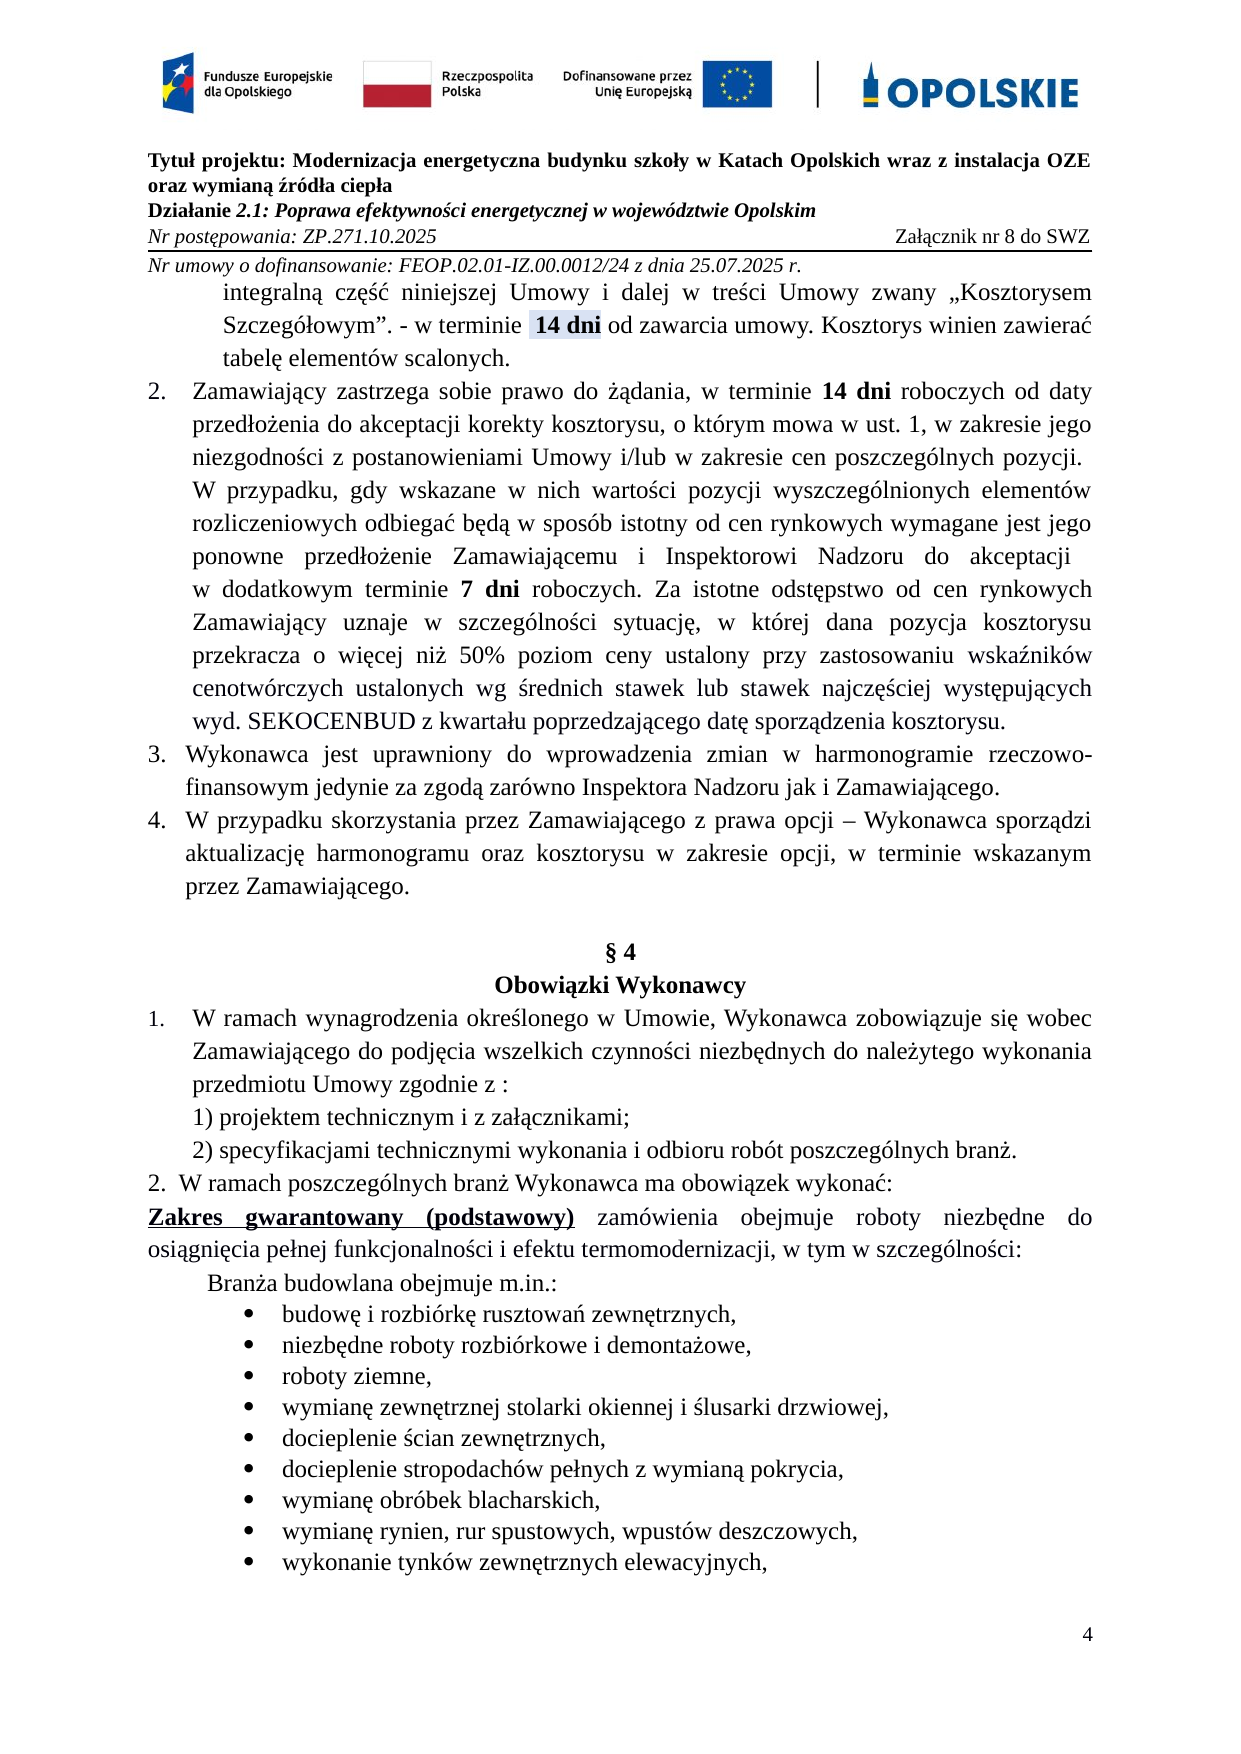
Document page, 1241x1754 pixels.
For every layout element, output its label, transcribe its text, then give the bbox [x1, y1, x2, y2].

list niezbędne roboty rozbiórkowe i demontażowe, [244, 1330, 1092, 1358]
text Branża budowlana obejmuje m.in.: [207, 1268, 1092, 1296]
list wymianę rynien, rur spustowych, wpustów deszczowych, [244, 1516, 1092, 1545]
list wykonanie tynków zewnętrznych elewacyjnych, [244, 1547, 1092, 1576]
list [185, 277, 1092, 372]
list W przypadku skorzystania przez Zamawiającego z prawa opcji – Wykonawca sporządzi aktualizację harmonogramu oraz kosztorysu w zakresie opcji, w terminie wskazanym przez Zamawiającego. [148, 805, 1092, 900]
text Zakres gwarantowany (podstawowy) zamówienia obejmuje roboty niezbędne do osiągnięcia pełnej funkcjonalności i efektu termomodernizacji, w tym w szczególności: [148, 1202, 1092, 1263]
text 2) specyfikacjami technicznymi wykonania i odbioru robót poszczególnych branż. [192, 1136, 1092, 1164]
text Obowiązki Wykonawcy [148, 970, 1092, 999]
list wymianę zewnętrznej stolarki okiennej i ślusarki drzwiowej, [244, 1392, 1092, 1421]
list budowę i rozbiórkę rusztowań zewnętrznych, [244, 1299, 1092, 1327]
list Wykonawca jest uprawniony do wprowadzenia zmian w harmonogramie rzeczowo-finansowym jedynie za zgodą zarówno Inspektora Nadzoru jak i Zamawiającego. [148, 739, 1092, 801]
list roboty ziemne, [244, 1361, 1092, 1389]
list § 4 [148, 937, 1092, 966]
list wymianę obróbek blacharskich, [244, 1485, 1092, 1514]
list Zamawiający zastrzega sobie prawo do żądania, w terminie 14 dni roboczych od daty przedłożenia do akceptacji korekty kosztorysu, o którym mowa w ust. 1, w zakresie jego niezgodności z postanowieniami Umowy i/lub w zakresie cen poszczególnych pozycji. W przypadku, gdy wskazane w nich wartości pozycji wyszczególnionych elementów rozliczeniowych odbiegać będą w sposób istotny od cen rynkowych wymagane jest jego ponowne przedłożenie Zamawiającemu i Inspektorowi Nadzoru do akceptacji w dodatkowym terminie 7 dni roboczych. Za istotne odstępstwo od cen rynkowych Zamawiający uznaje w szczególności sytuację, w której dana pozycja kosztorysu przekracza o więcej niż 50% poziom ceny ustalony przy zastosowaniu wskaźników cenotwórczych ustalonych wg średnich stawek lub stawek najczęściej występujących wyd. SEKOCENBUD z kwartału poprzedzającego datę sporządzenia kosztorysu. [148, 376, 1092, 735]
list docieplenie stropodachów pełnych z wymianą pokrycia, [244, 1454, 1092, 1483]
text 2. W ramach poszczególnych branż Wykonawca ma obowiązek wykonać: [148, 1168, 1092, 1197]
picture [147, 32, 1093, 130]
list W ramach wynagrodzenia określonego w Umowie, Wykonawca zobowiązuje się wobec Zamawiającego do podjęcia wszelkich czynności niezbędnych do należytego wykonania przedmiotu Umowy zgodnie z : [148, 1003, 1092, 1098]
text 1) projektem technicznym i z załącznikami; [192, 1102, 1092, 1131]
list docieplenie ścian zewnętrznych, [244, 1423, 1092, 1452]
